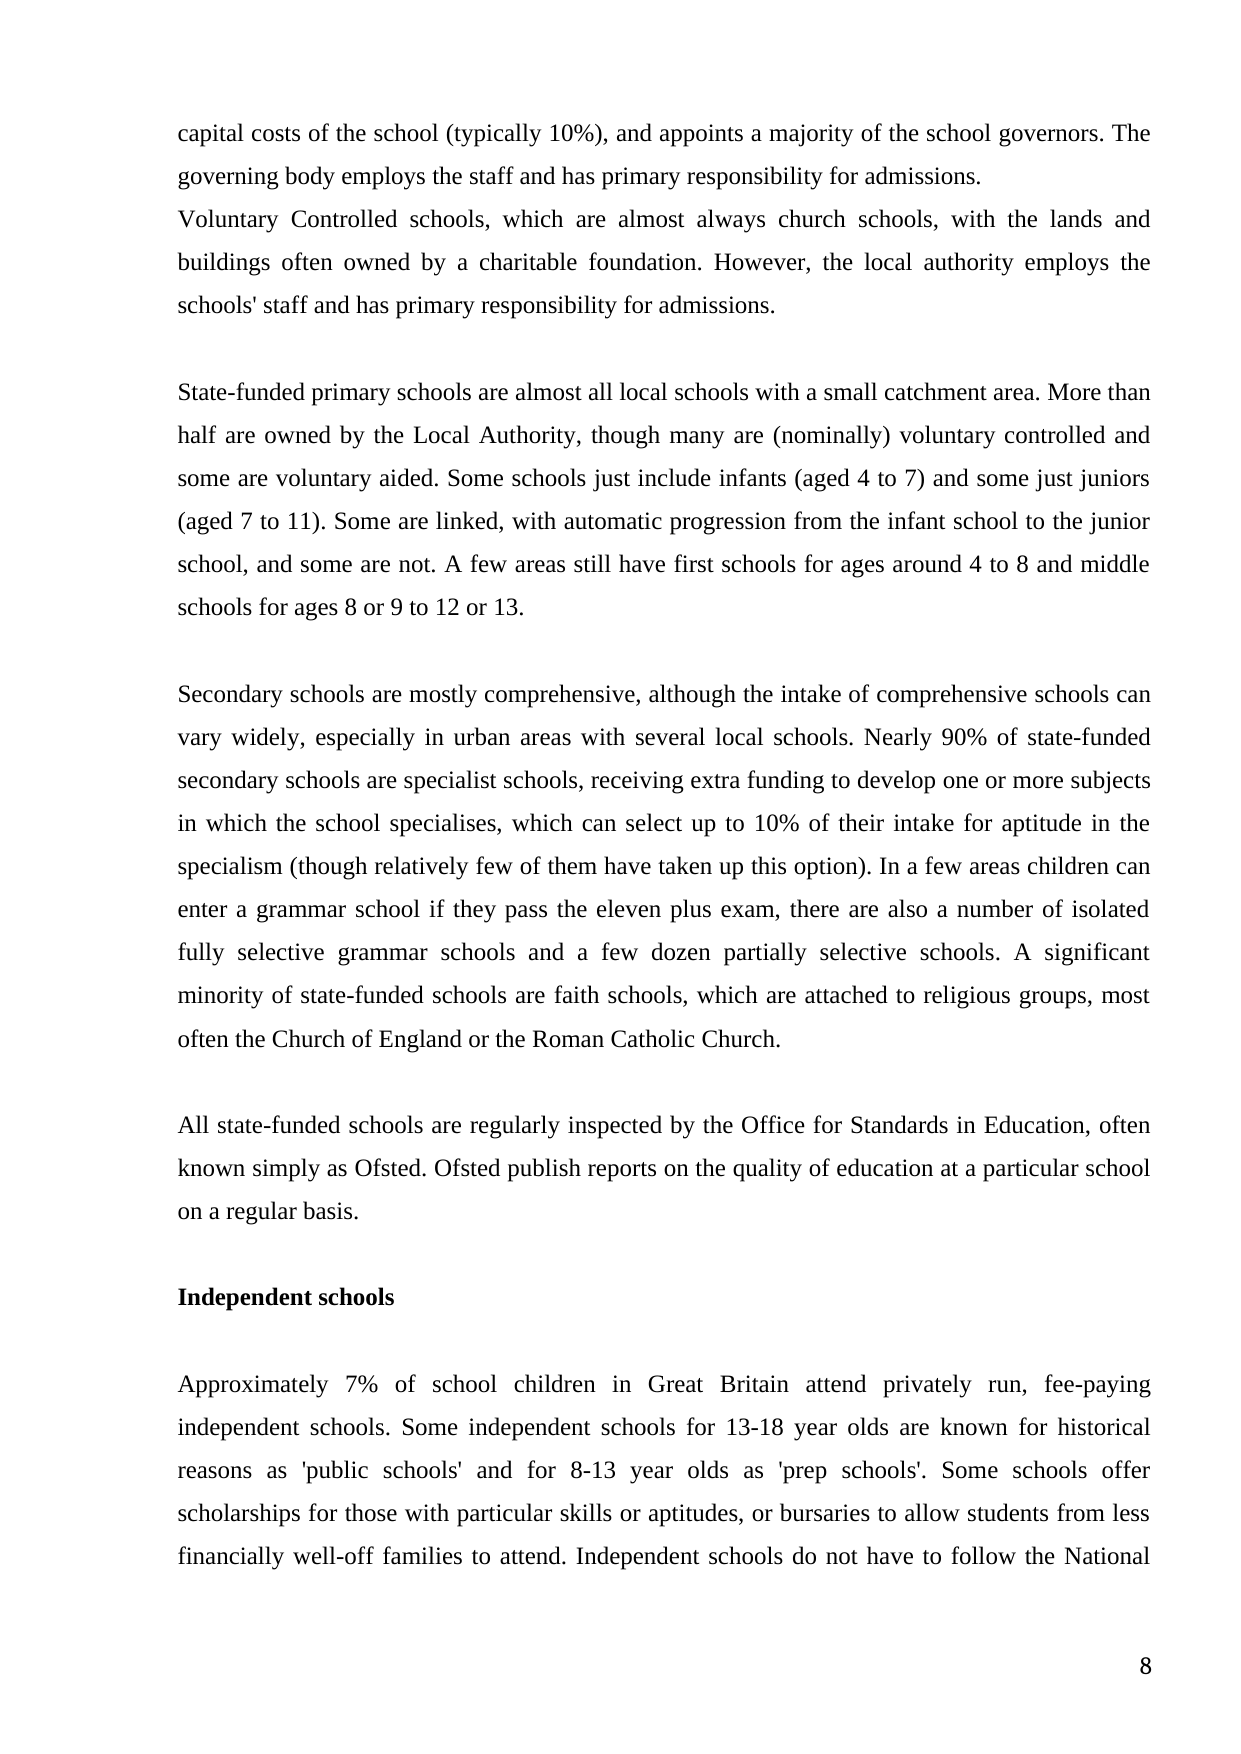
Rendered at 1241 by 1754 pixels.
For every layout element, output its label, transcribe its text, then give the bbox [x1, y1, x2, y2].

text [177, 118, 1152, 190]
text Secondary schools are mostly comprehensive, although the intake of comprehensive schools can vary widely, especially in urban areas with several local schools. Nearly 90% of state-funded secondary schools are specialist schools, receiving extra funding to develop one or more subjects in which the school specialises, which can select up to 10% of their intake for aptitude in the specialism (though relatively few of them have taken up this option). In a few areas children can enter a grammar school if they pass the eleven plus exam, there are also a number of isolated fully selective grammar schools and a few dozen partially selective schools. A significant minority of state-funded schools are faith schools, which are attached to religious groups, most often the Church of England or the Roman Catholic Church. [177, 679, 1152, 1052]
text Voluntary Controlled schools, which are almost always church schools, with the lands and buildings often owned by a charitable foundation. However, the local authority employs the schools' staff and has primary responsibility for admissions. [177, 204, 1152, 319]
text All state-funded schools are regularly inspected by the Office for Standards in Education, often known simply as Ofsted. Ofsted publish reports on the quality of education at a particular school on a regular basis. [177, 1110, 1152, 1225]
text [177, 1369, 1152, 1570]
text State-funded primary schools are almost all local schools with a small catchment area. More than half are owned by the Local Authority, though many are (nominally) voluntary controlled and some are voluntary aided. Some schools just include infants (aged 4 to 7) and some just juniors (aged 7 to 11). Some are linked, with automatic progression from the infant school to the junior school, and some are not. A few areas still have first schools for ages around 4 to 8 and middle schools for ages 8 or 9 to 12 or 13. [177, 377, 1152, 621]
text Independent schools [177, 1282, 1152, 1311]
